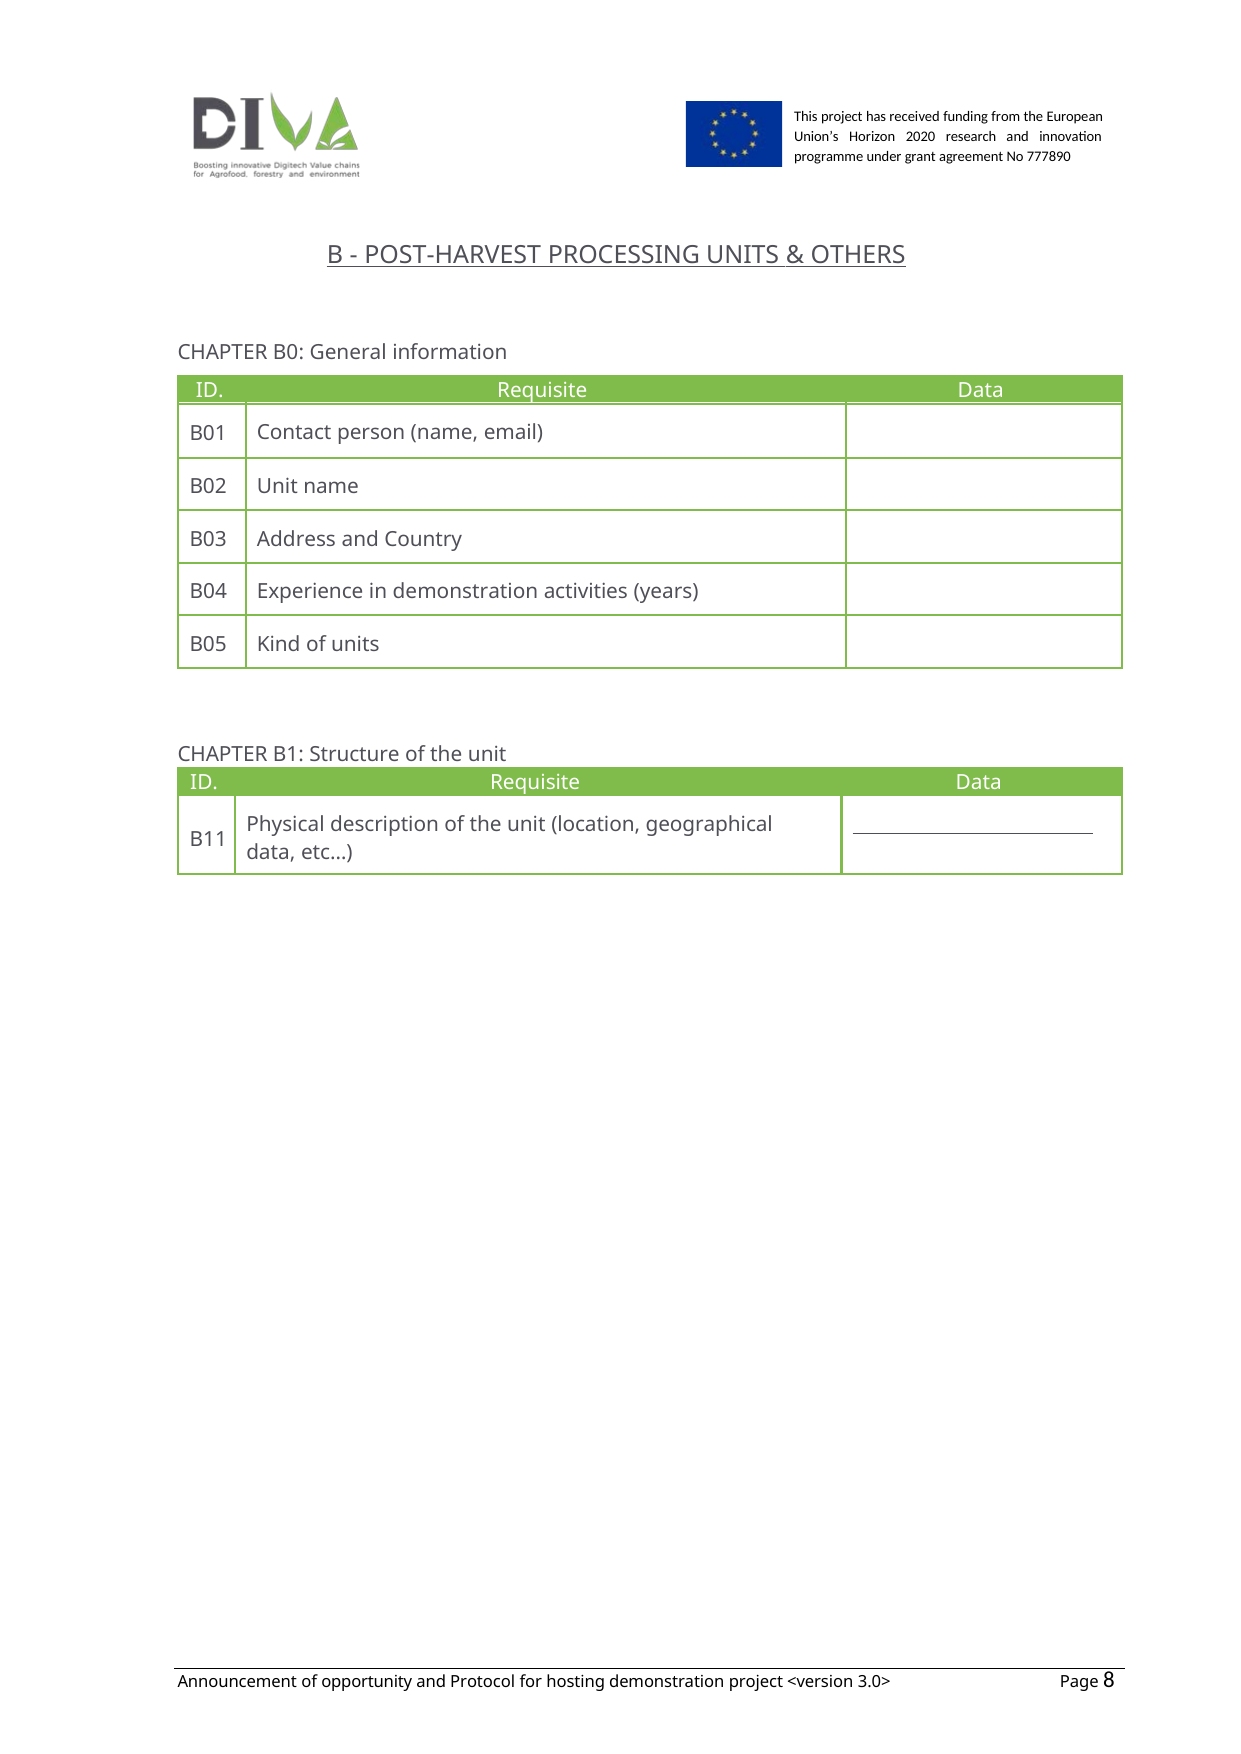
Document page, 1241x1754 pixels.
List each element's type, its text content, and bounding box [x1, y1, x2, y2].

table_cell Kind of units [247, 616, 845, 667]
picture [685, 101, 783, 167]
table_header ID. [179, 769, 234, 794]
table_header Requisite [247, 377, 845, 402]
picture [177, 75, 375, 193]
table_cell Experience in demonstration activities (years) [247, 564, 845, 614]
table_cell B04 [179, 564, 245, 614]
table_cell B11 [179, 796, 234, 872]
table_cell B05 [179, 616, 245, 667]
subtitle B - POST-HARVEST PROCESSING UNITS & OTHERS [327, 237, 1138, 271]
table_header Data [843, 769, 1121, 794]
table_cell [847, 616, 1121, 667]
table_header ID. [179, 377, 245, 402]
table_cell [847, 459, 1121, 509]
table_cell Physical description of the unit (location, geographical data, etc…) [236, 796, 840, 872]
table_cell Address and Country [247, 511, 845, 562]
table_cell [847, 564, 1121, 614]
table_header Requisite [236, 769, 840, 794]
table_cell B02 [179, 459, 245, 509]
table_header Data [847, 377, 1121, 402]
table_cell [847, 405, 1121, 457]
table_cell [847, 511, 1121, 562]
table_cell B01 [179, 405, 245, 457]
table_cell Unit name [247, 459, 845, 509]
table_cell [843, 796, 1121, 872]
table_cell Contact person (name, email) [247, 405, 845, 457]
table_cell B03 [179, 511, 245, 562]
text CHAPTER B0: General information [177, 337, 1138, 365]
text CHAPTER B1: Structure of the unit [177, 739, 1138, 767]
